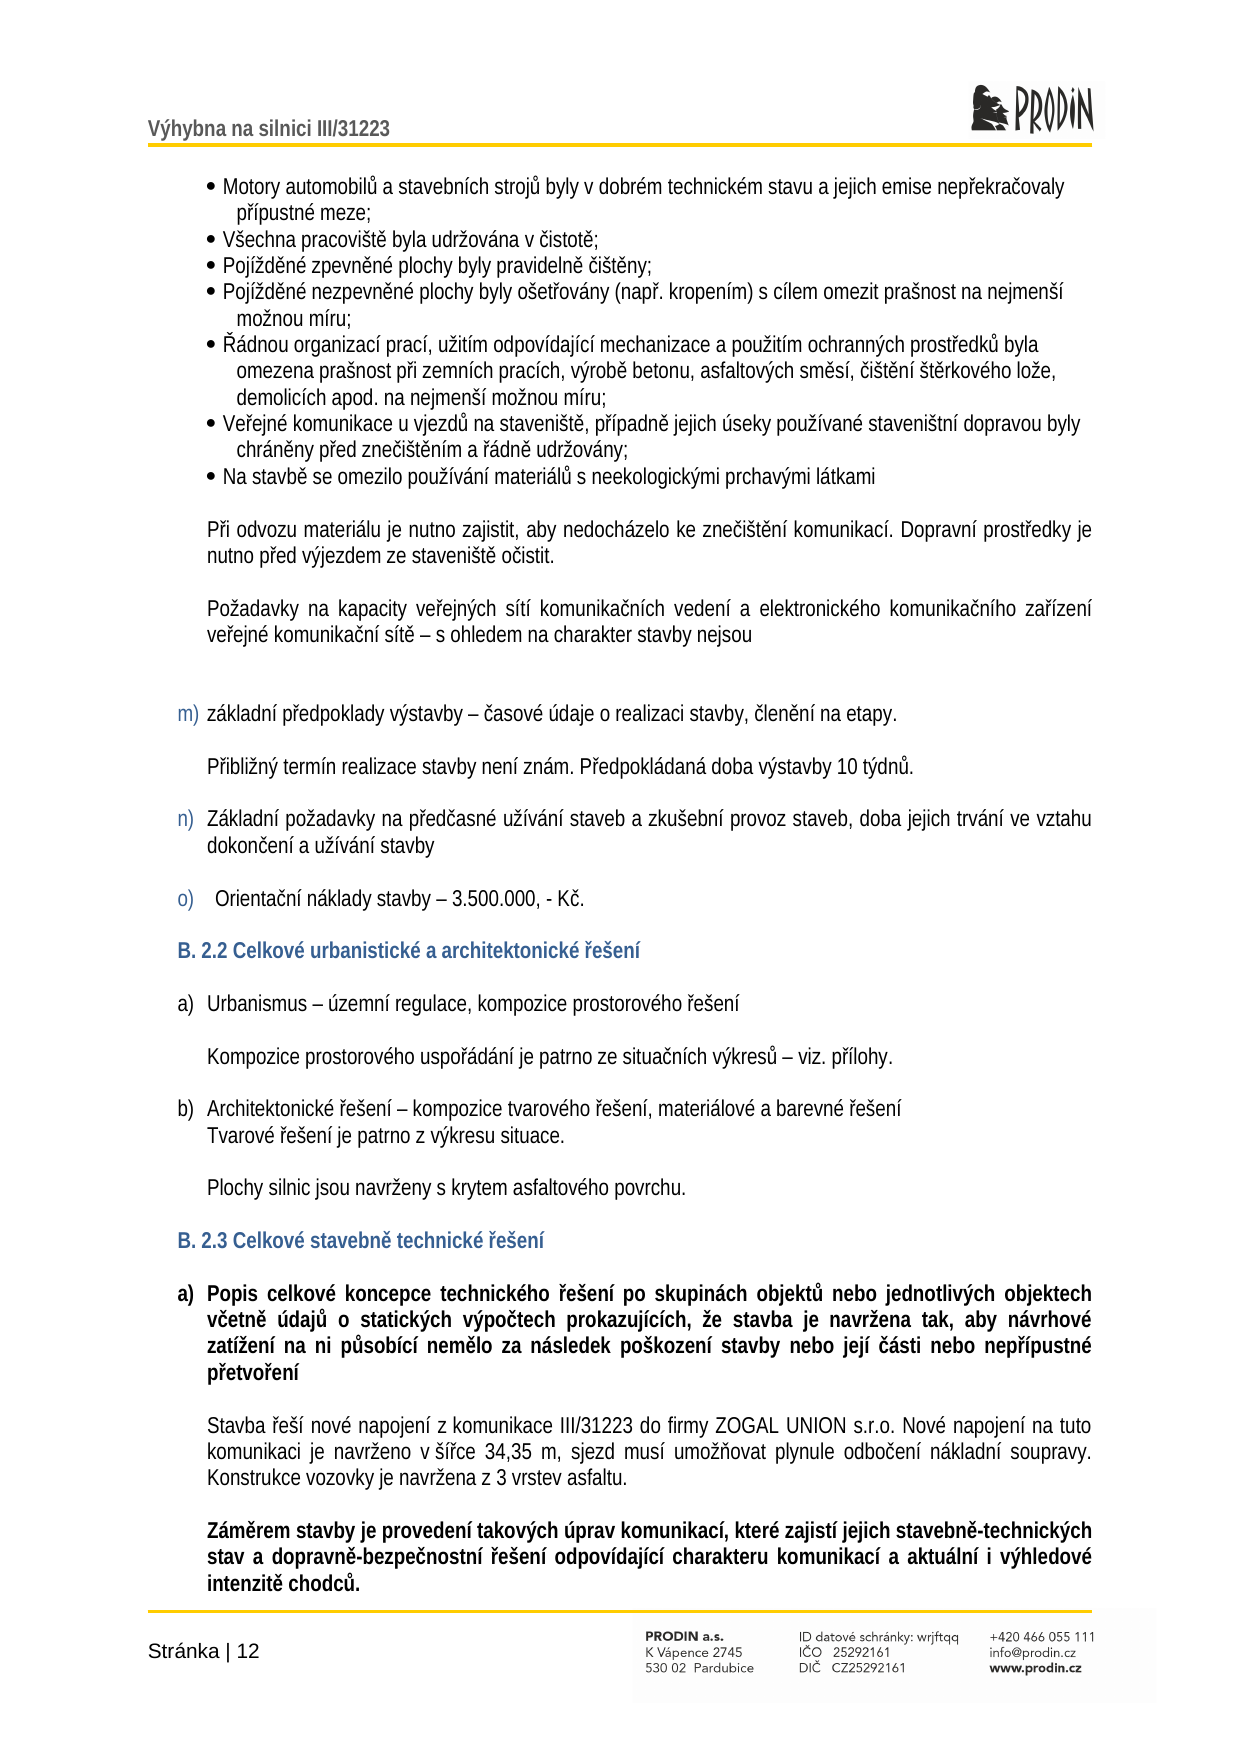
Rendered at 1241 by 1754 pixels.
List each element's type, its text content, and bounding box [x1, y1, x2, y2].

list Architektonické řešení – kompozice tvarového řešení, materiálové a barevné řešení [177, 1095, 1092, 1122]
text Při odvozu materiálu je nutno zajistit, aby nedocházelo ke znečištění komunikací. Dopravní prostředky je nutno před výjezdem ze staveniště očistit. [207, 516, 1092, 568]
list Urbanismus – územní regulace, kompozice prostorového řešení [177, 990, 1092, 1016]
list B. 2.2 Celkové urbanistické a architektonické řešení [177, 937, 1092, 963]
list Pojížděné zpevněné plochy byly pravidelně čištěny; [207, 252, 1092, 278]
list Popis celkové koncepce technického řešení po skupinách objektů nebo jednotlivých objektech včetně údajů o statických výpočtech prokazujících, že stavba je navržena tak, aby návrhové zatížení na ni působící nemělo za následek poškození stavby nebo její části nebo nepřípustné přetvoření [177, 1280, 1092, 1385]
text Stavba řeší nové napojení z komunikace III/31223 do firmy ZOGAL UNION s.r.o. Nové napojení na tuto komunikaci je navrženo v šířce 34,35 m, sjezd musí umožňovat plynule odbočení nákladní soupravy. Konstrukce vozovky je navržena z 3 vrstev asfaltu. [207, 1412, 1092, 1491]
text Tvarové řešení je patrno z výkresu situace. [207, 1122, 1092, 1148]
picture [632, 1608, 1157, 1703]
text Kompozice prostorového uspořádání je patrno ze situačních výkresů – viz. přílohy. [207, 1043, 1092, 1069]
list Záměrem stavby je provedení takových úprav komunikací, které zajistí jejich stavebně-technických stav a dopravně-bezpečnostní řešení odpovídající charakteru komunikací a aktuální i výhledové intenzitě chodců. [207, 1517, 1092, 1596]
text Přibližný termín realizace stavby není znám. Předpokládaná doba výstavby 10 týdnů. [207, 753, 1092, 779]
text Plochy silnic jsou navrženy s krytem asfaltového povrchu. [207, 1174, 1092, 1201]
list Orientační náklady stavby – 3.500.000, - Kč. [177, 884, 1092, 911]
text B. 2.3 Celkové stavebně technické řešení [177, 1227, 1092, 1253]
list Na stavbě se omezilo používání materiálů s neekologickými prchavými látkami [207, 463, 1092, 489]
list Řádnou organizací prací, užitím odpovídající mechanizace a použitím ochranných prostředků byla omezena prašnost při zemních pracích, výrobě betonu, asfaltových směsí, čištění štěrkového lože, demolicích apod. na nejmenší možnou míru; [207, 331, 1092, 410]
list základní předpoklady výstavby – časové údaje o realizaci stavby, členění na etapy. [177, 700, 1092, 726]
list Základní požadavky na předčasné užívání staveb a zkušební provoz staveb, doba jejich trvání ve vztahu dokončení a užívání stavby [177, 805, 1092, 858]
text Požadavky na kapacity veřejných sítí komunikačních vedení a elektronického komunikačního zařízení veřejné komunikační sítě – s ohledem na charakter stavby nejsou [207, 594, 1092, 647]
list Všechna pracoviště byla udržována v čistotě; [207, 226, 1092, 252]
list Veřejné komunikace u vjezdů na staveniště, případně jejich úseky používané staveništní dopravou byly chráněny před znečištěním a řádně udržovány; [207, 410, 1092, 463]
list Motory automobilů a stavebních strojů byly v dobrém technickém stavu a jejich emise nepřekračovaly přípustné meze; [207, 173, 1092, 226]
picture [968, 81, 1106, 139]
list Pojížděné nezpevněné plochy byly ošetřovány (např. kropením) s cílem omezit prašnost na nejmenší možnou míru; [207, 278, 1092, 331]
